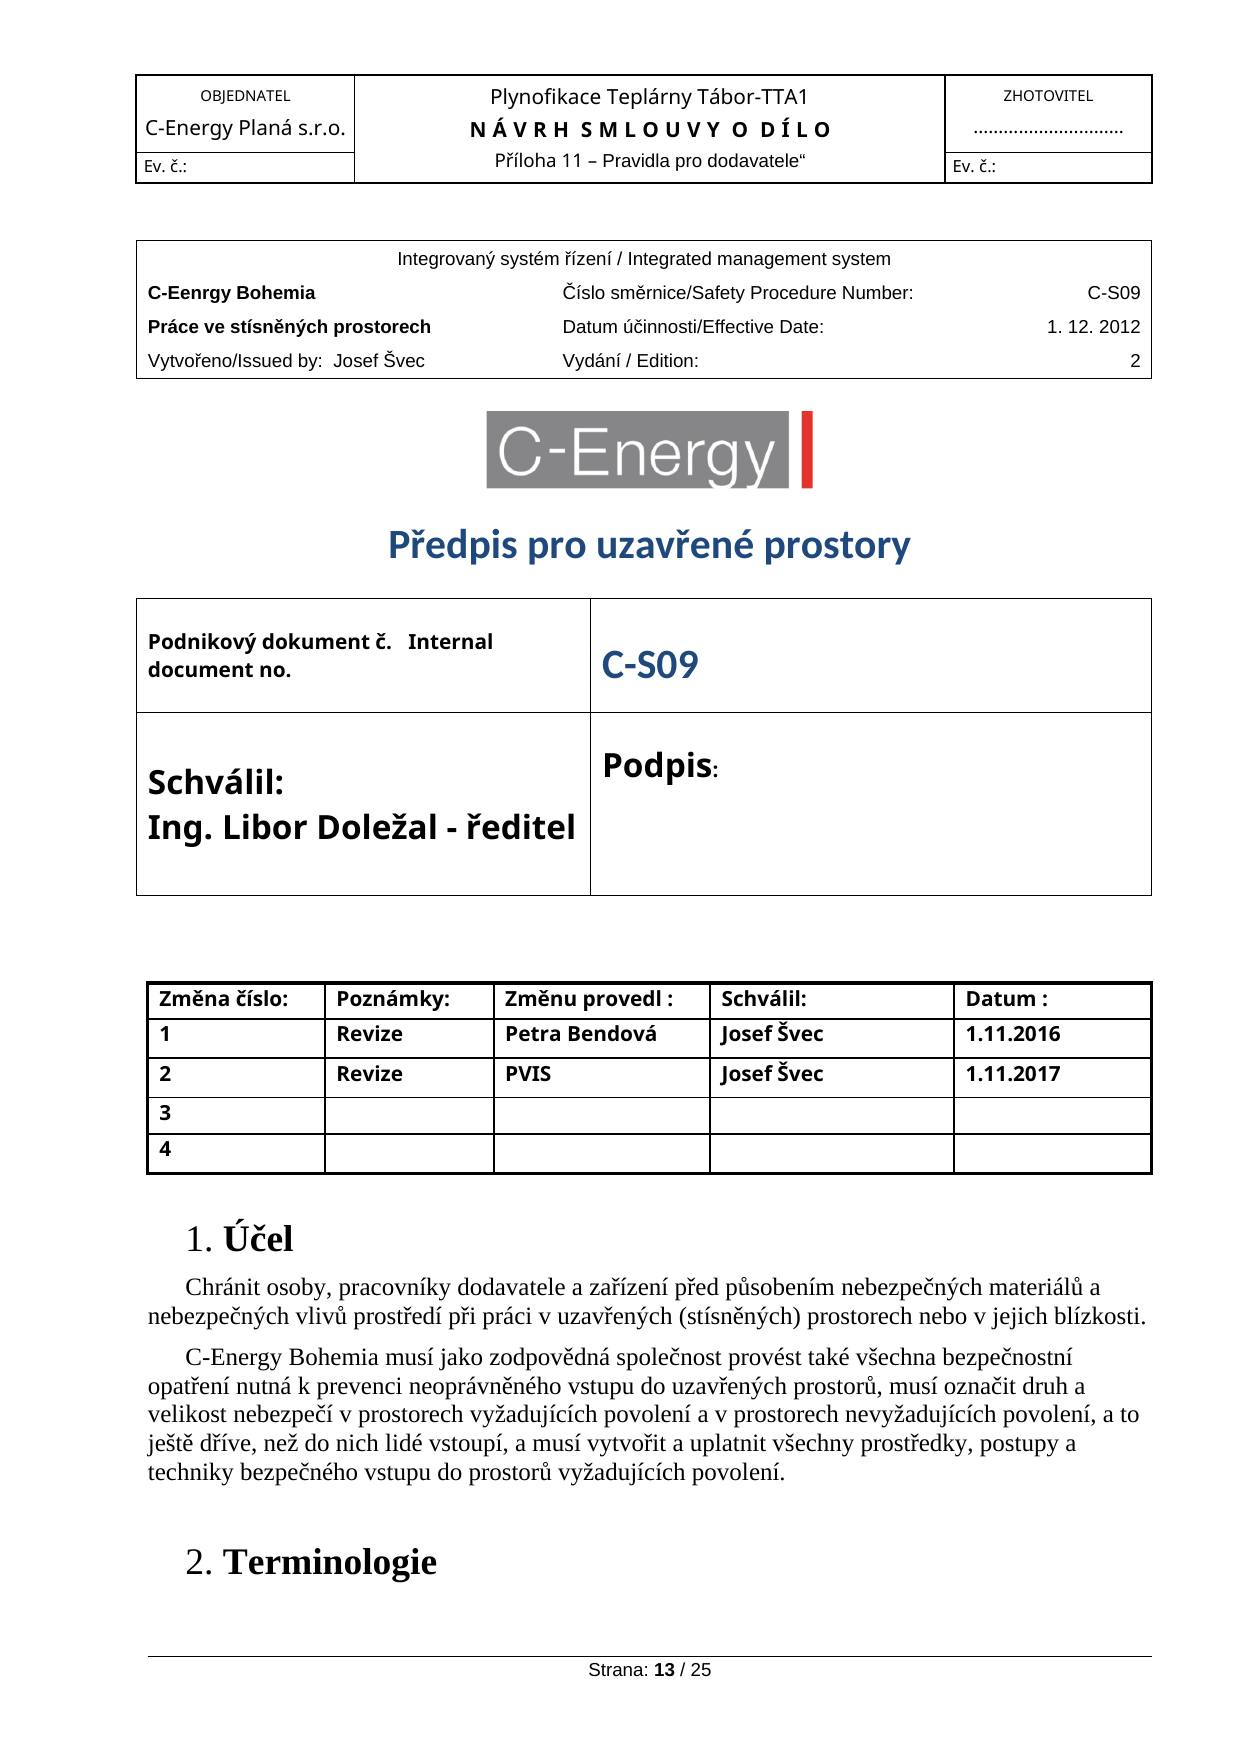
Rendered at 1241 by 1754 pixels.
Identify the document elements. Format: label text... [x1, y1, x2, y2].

table_cell 1.11.2017 [955, 1059, 1150, 1096]
table_cell 4 [149, 1135, 324, 1172]
table_cell [711, 1135, 953, 1172]
table_cell C-Eenrgy Bohemia [137, 276, 551, 309]
table_header Poznámky: [326, 985, 493, 1018]
table_cell Práce ve stísněných prostorech [137, 310, 551, 344]
table_cell [326, 1135, 493, 1172]
table_cell [711, 1098, 953, 1133]
table_cell [955, 1135, 1150, 1172]
table_cell Schválil: Ing. Libor Doležal - ředitel [137, 713, 590, 895]
table_cell Vydání / Edition: [551, 344, 971, 378]
table_header Změnu provedl : [495, 985, 709, 1018]
table_cell 3 [149, 1098, 324, 1133]
table_header Podnikový dokument č. Internal document no. [137, 599, 590, 712]
table_cell Revize [326, 1020, 493, 1057]
table_cell 2 [149, 1059, 324, 1096]
table_cell Josef Švec [711, 1059, 953, 1096]
table_cell 2 [971, 344, 1151, 378]
table_cell Podpis: [591, 713, 1151, 895]
table_cell 1 [149, 1020, 324, 1057]
table_header Datum : [955, 985, 1150, 1018]
table_header Schválil: [711, 985, 953, 1018]
table_cell 1. 12. 2012 [971, 310, 1151, 344]
table_header C-S09 [591, 599, 1151, 712]
table_cell 1.11.2016 [955, 1020, 1150, 1057]
list Chránit osoby, pracovníky dodavatele a zařízení před působením nebezpečných materiálů a nebezpečných vlivů prostředí při práci v uzavřených (stísněných) prostorech nebo v jejich blízkosti. [148, 1272, 1152, 1329]
table_cell Vytvořeno/Issued by: Josef Švec [137, 344, 551, 378]
table_cell Datum účinnosti/Effective Date: [551, 310, 971, 344]
table_cell Josef Švec [711, 1020, 953, 1057]
table_cell [326, 1098, 493, 1133]
table_cell Číslo směrnice/Safety Procedure Number: [551, 276, 971, 309]
list Účel [185, 1216, 1152, 1259]
table_cell [955, 1098, 1150, 1133]
table_cell Petra Bendová [495, 1020, 709, 1057]
table_cell [495, 1135, 709, 1172]
table_cell Revize [326, 1059, 493, 1096]
table_header Integrovaný systém řízení / Integrated management system [137, 241, 1151, 276]
list Terminologie [185, 1539, 1152, 1583]
table_cell [495, 1098, 709, 1133]
list C-Energy Bohemia musí jako zodpovědná společnost provést také všechna bezpečnostní opatření nutná k prevenci neoprávněného vstupu do uzavřených prostorů, musí označit druh a velikost nebezpečí v prostorech vyžadujících povolení a v prostorech nevyžadujících povolení, a to ještě dříve, než do nich lidé vstoupí, a musí vytvořit a uplatnit všechny prostředky, postupy a techniky bezpečného vstupu do prostorů vyžadujících povolení. [148, 1342, 1152, 1486]
table_cell C-S09 [971, 276, 1151, 309]
table_header Změna číslo: [149, 985, 324, 1018]
table_cell PVIS [495, 1059, 709, 1096]
text Předpis pro uzavřené prostory [148, 518, 1152, 569]
